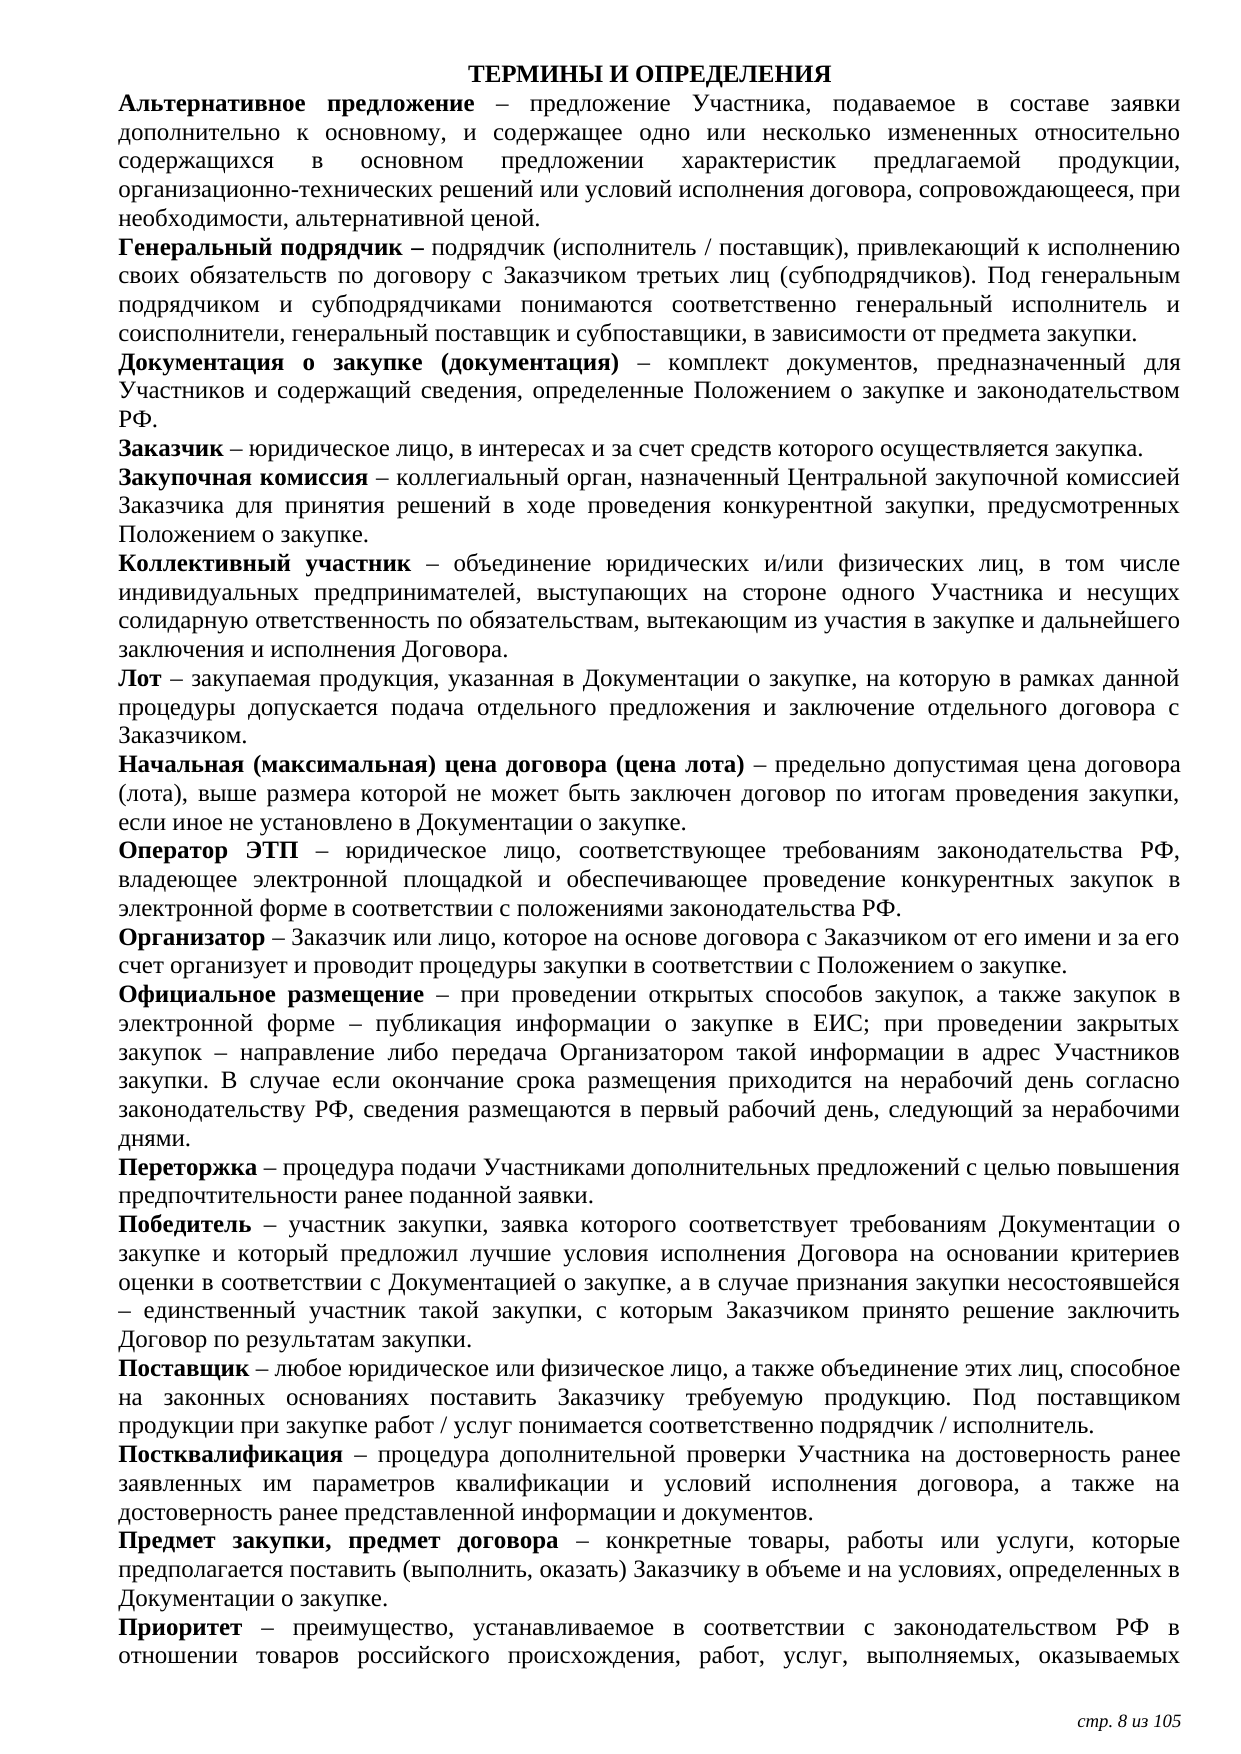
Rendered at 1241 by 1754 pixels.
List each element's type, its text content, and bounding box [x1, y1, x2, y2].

text Документация о закупке (документация) – комплект документов, предназначенный для Участников и содержащий сведения, определенные Положением о закупке и законодательством РФ. [118, 347, 1181, 433]
text Поставщик – любое юридическое или физическое лицо, а также объединение этих лиц, способное на законных основаниях поставить Заказчику требуемую продукцию. Под поставщиком продукции при закупке работ / услуг понимается соответственно подрядчик / исполнитель. [118, 1353, 1181, 1439]
text Коллективный участник – объединение юридических и/или физических лиц, в том числе индивидуальных предпринимателей, выступающих на стороне одного Участника и несущих солидарную ответственность по обязательствам, вытекающим из участия в закупке и дальнейшего заключения и исполнения Договора. [118, 548, 1181, 663]
text Лот – закупаемая продукция, указанная в Документации о закупке, на которую в рамках данной процедуры допускается подача отдельного предложения и заключение отдельного договора с Заказчиком. [118, 663, 1181, 749]
text Альтернативное предложение – предложение Участника, подаваемое в составе заявки дополнительно к основному, и содержащее одно или несколько измененных относительно содержащихся в основном предложении характеристик предлагаемой продукции, организационно-технических решений или условий исполнения договора, сопровождающееся, при необходимости, альтернативной ценой. [118, 88, 1181, 232]
text Победитель – участник закупки, заявка которого соответствует требованиям Документации о закупке и который предложил лучшие условия исполнения Договора на основании критериев оценки в соответствии с Документацией о закупке, а в случае признания закупки несостоявшейся – единственный участник такой закупки, с которым Заказчиком принято решение заключить Договор по результатам закупки. [118, 1209, 1181, 1353]
text Генеральный подрядчик – подрядчик (исполнитель / поставщик), привлекающий к исполнению своих обязательств по договору с Заказчиком третьих лиц (субподрядчиков). Под генеральным подрядчиком и субподрядчиками понимаются соответственно генеральный исполнитель и соисполнители, генеральный поставщик и субпоставщики, в зависимости от предмета закупки. [118, 232, 1181, 347]
text Организатор – Заказчик или лицо, которое на основе договора с Заказчиком от его имени и за его счет организует и проводит процедуры закупки в соответствии с Положением о закупке. [118, 922, 1181, 979]
text Начальная (максимальная) цена договора (цена лота) – предельно допустимая цена договора (лота), выше размера которой не может быть заключен договор по итогам проведения закупки, если иное не установлено в Документации о закупке. [118, 749, 1181, 835]
text Закупочная комиссия – коллегиальный орган, назначенный Центральной закупочной комиссией Заказчика для принятия решений в ходе проведения конкурентной закупки, предусмотренных Положением о закупке. [118, 462, 1181, 548]
subtitle ТЕРМИНЫ И ОПРЕДЕЛЕНИЯ [118, 59, 1181, 88]
text Переторжка – процедура подачи Участниками дополнительных предложений с целью повышения предпочтительности ранее поданной заявки. [118, 1152, 1181, 1209]
text Официальное размещение – при проведении открытых способов закупок, а также закупок в электронной форме – публикация информации о закупке в ЕИС; при проведении закрытых закупок – направление либо передача Организатором такой информации в адрес Участников закупки. В случае если окончание срока размещения приходится на нерабочий день согласно законодательству РФ, сведения размещаются в первый рабочий день, следующий за нерабочими днями. [118, 979, 1181, 1152]
text Оператор ЭТП – юридическое лицо, соответствующее требованиям законодательства РФ, владеющее электронной площадкой и обеспечивающее проведение конкурентных закупок в электронной форме в соответствии с положениями законодательства РФ. [118, 835, 1181, 922]
text Постквалификация – процедура дополнительной проверки Участника на достоверность ранее заявленных им параметров квалификации и условий исполнения договора, а также на достоверность ранее представленной информации и документов. [118, 1439, 1181, 1525]
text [118, 1612, 1181, 1669]
text Предмет закупки, предмет договора – конкретные товары, работы или услуги, которые предполагается поставить (выполнить, оказать) Заказчику в объеме и на условиях, определенных в Документации о закупке. [118, 1525, 1181, 1612]
text Заказчик – юридическое лицо, в интересах и за счет средств которого осуществляется закупка. [118, 433, 1181, 462]
